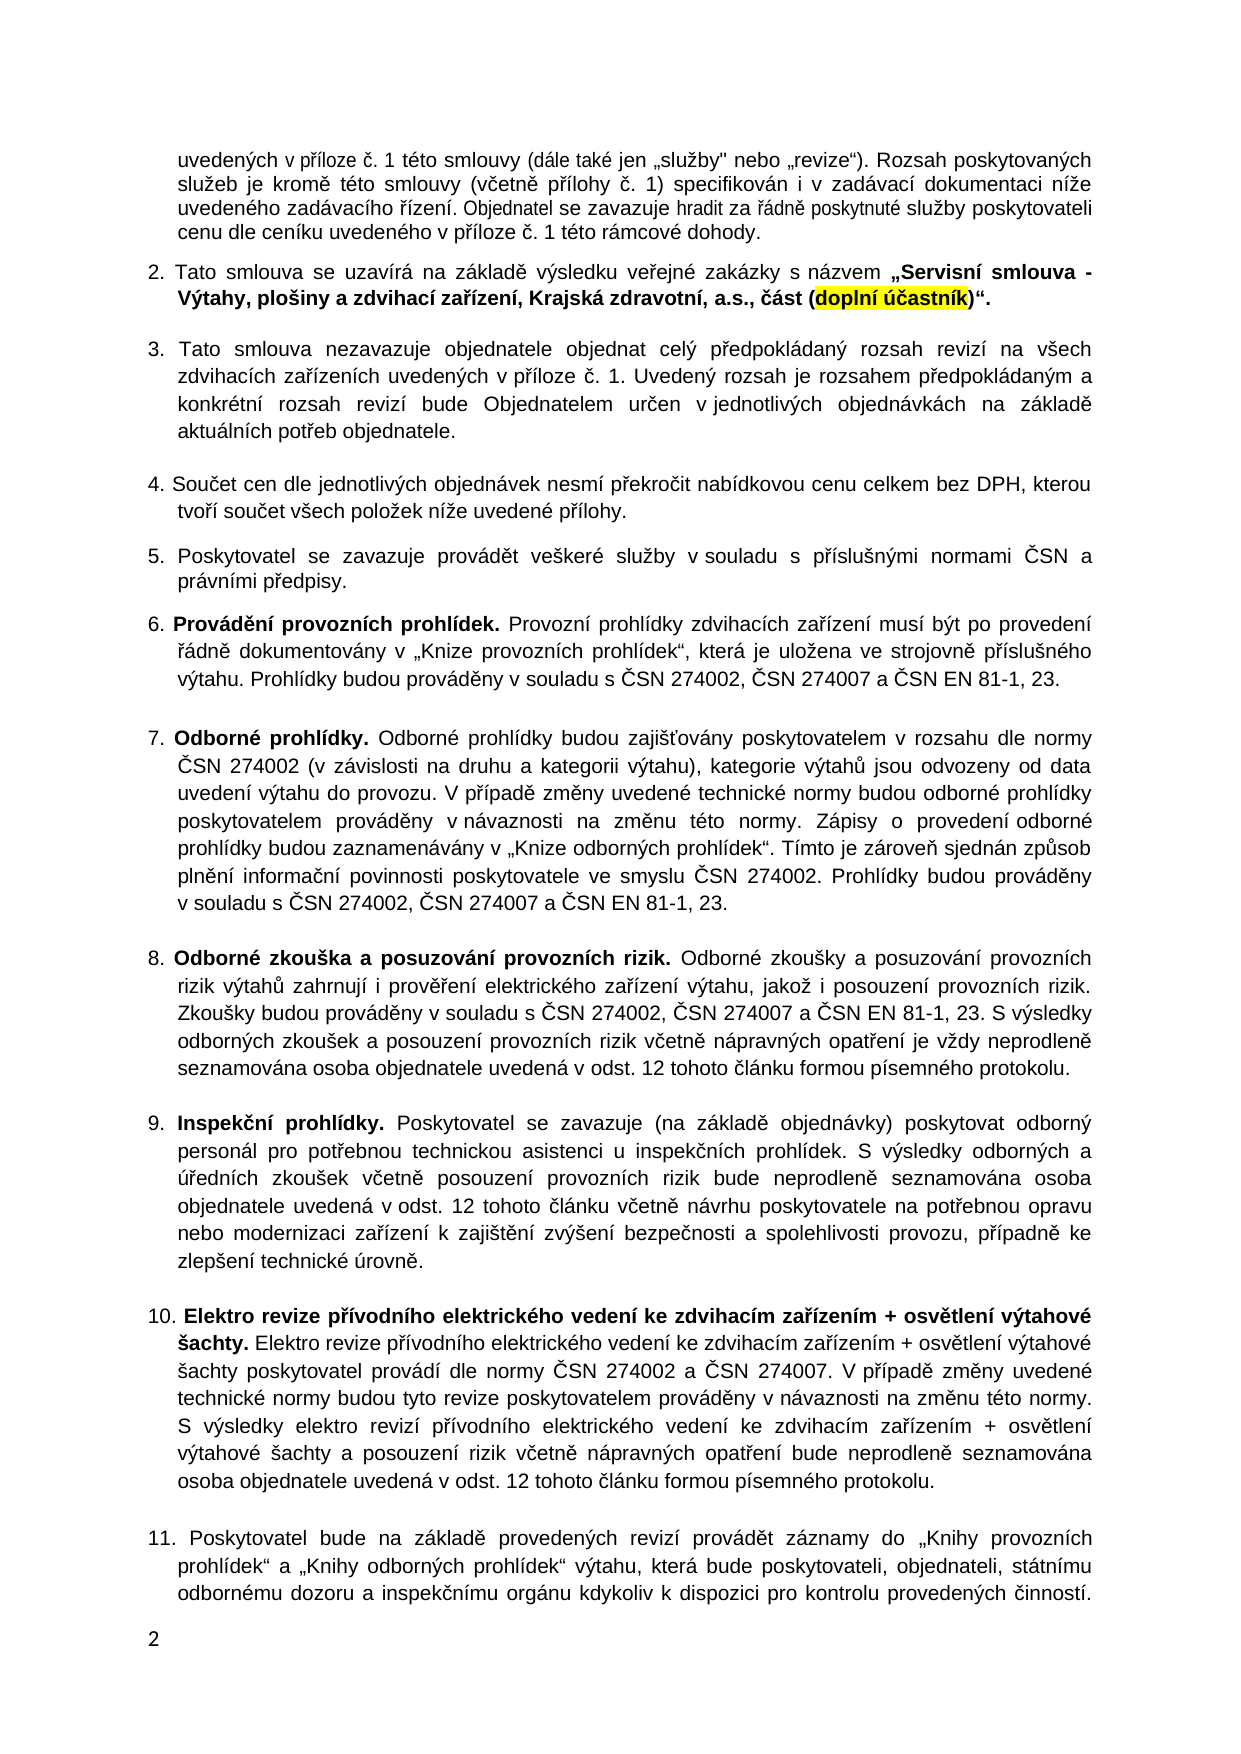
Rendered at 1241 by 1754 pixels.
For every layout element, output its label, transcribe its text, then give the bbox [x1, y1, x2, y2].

text 10. Elektro revize přívodního elektrického vedení ke zdvihacím zařízením + osvětlení výtahové šachty. Elektro revize přívodního elektrického vedení ke zdvihacím zařízením + osvětlení výtahové šachty poskytovatel provádí dle normy ČSN 274002 a ČSN 274007. V případě změny uvedené technické normy budou tyto revize poskytovatelem prováděny v návaznosti na změnu této normy. S výsledky elektro revizí přívodního elektrického vedení ke zdvihacím zařízením + osvětlení výtahové šachty a posouzení rizik včetně nápravných opatření bude neprodleně seznamována osoba objednatele uvedená v odst. 12 tohoto článku formou písemného protokolu. [148, 1304, 1093, 1493]
text 9. Inspekční prohlídky. Poskytovatel se zavazuje (na základě objednávky) poskytovat odborný personál pro potřebnou technickou asistenci u inspekčních prohlídek. S výsledky odborných a úředních zkoušek včetně posouzení provozních rizik bude neprodleně seznamována osoba objednatele uvedená v odst. 12 tohoto článku včetně návrhu poskytovatele na potřebnou opravu nebo modernizaci zařízení k zajištění zvýšení bezpečnosti a spolehlivosti provozu, případně ke zlepšení technické úrovně. [148, 1111, 1093, 1273]
text 2. Tato smlouva se uzavírá na základě výsledku veřejné zakázky s názvem „Servisní smlouva - Výtahy, plošiny a zdvihací zařízení, Krajská zdravotní, a.s., část (doplní účastník)“. [148, 260, 1093, 310]
text 8. Odborné zkouška a posuzování provozních rizik. Odborné zkoušky a posuzování provozních rizik výtahů zahrnují i prověření elektrického zařízení výtahu, jakož i posouzení provozních rizik. Zkoušky budou prováděny v souladu s ČSN 274002, ČSN 274007 a ČSN EN 81-1, 23. S výsledky odborných zkoušek a posouzení provozních rizik včetně nápravných opatření je vždy neprodleně seznamována osoba objednatele uvedená v odst. 12 tohoto článku formou písemného protokolu. [148, 946, 1093, 1080]
text 4. Součet cen dle jednotlivých objednávek nesmí překročit nabídkovou cenu celkem bez DPH, kterou tvoří součet všech položek níže uvedené přílohy. [148, 472, 1093, 523]
text 7. Odborné prohlídky. Odborné prohlídky budou zajišťovány poskytovatelem v rozsahu dle normy ČSN 274002 (v závislosti na druhu a kategorii výtahu), kategorie výtahů jsou odvozeny od data uvedení výtahu do provozu. V případě změny uvedené technické normy budou odborné prohlídky poskytovatelem prováděny v návaznosti na změnu této normy. Zápisy o provedení odborné prohlídky budou zaznamenávány v „Knize odborných prohlídek“. Tímto je zároveň sjednán způsob plnění informační povinnosti poskytovatele ve smyslu ČSN 274002. Prohlídky budou prováděny v souladu s ČSN 274002, ČSN 274007 a ČSN EN 81-1, 23. [148, 726, 1093, 915]
text 3. Tato smlouva nezavazuje objednatele objednat celý předpokládaný rozsah revizí na všech zdvihacích zařízeních uvedených v příloze č. 1. Uvedený rozsah je rozsahem předpokládaným a konkrétní rozsah revizí bude Objednatelem určen v jednotlivých objednávkách na základě aktuálních potřeb objednatele. [148, 337, 1093, 443]
text 6. Provádění provozních prohlídek. Provozní prohlídky zdvihacích zařízení musí být po provedení řádně dokumentovány v „Knize provozních prohlídek“, která je uložena ve strojovně příslušného výtahu. Prohlídky budou prováděny v souladu s ČSN 274002, ČSN 274007 a ČSN EN 81-1, 23. [148, 612, 1093, 691]
text 5. Poskytovatel se zavazuje provádět veškeré služby v souladu s příslušnými normami ČSN a právními předpisy. [148, 543, 1093, 593]
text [148, 1524, 1093, 1605]
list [148, 148, 1093, 243]
